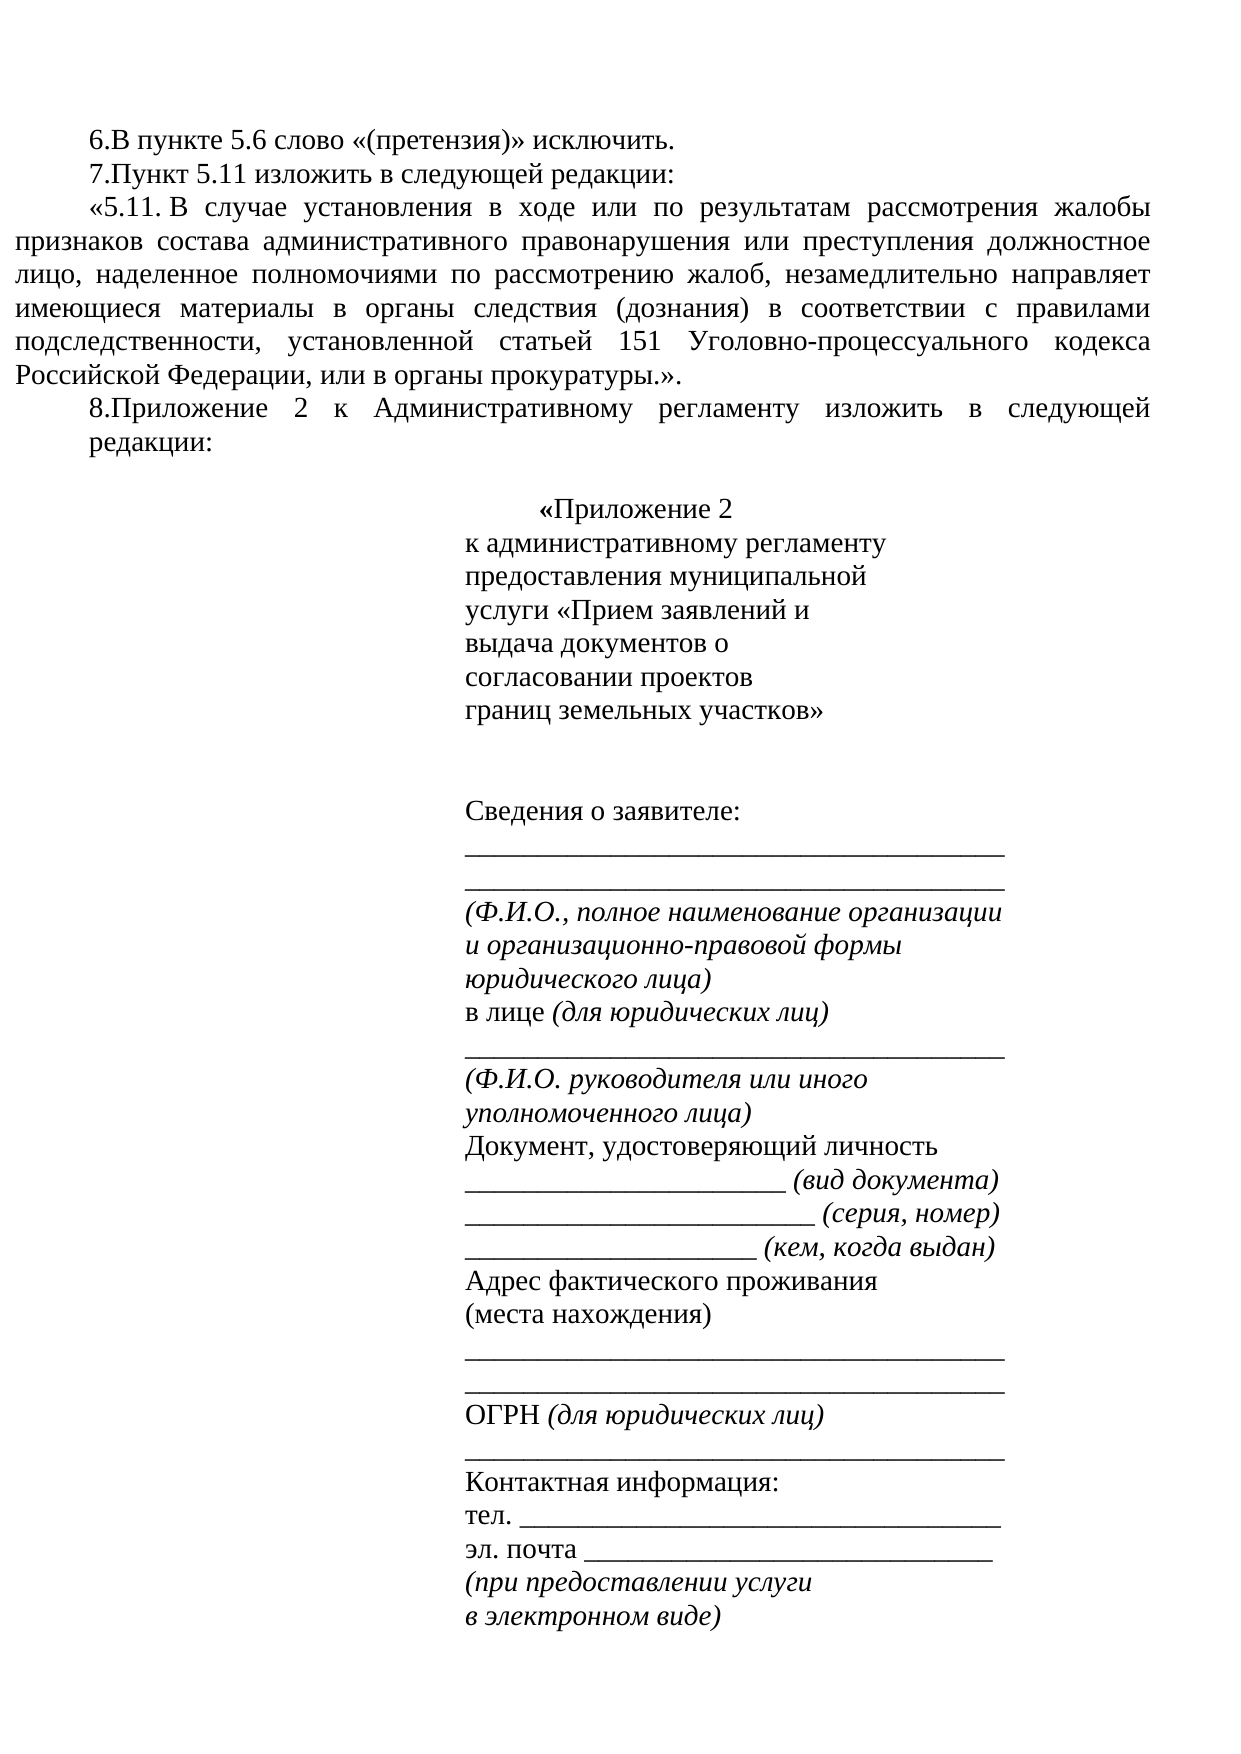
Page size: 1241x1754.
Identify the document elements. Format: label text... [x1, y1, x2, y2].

text _____________________________________ [465, 1028, 1152, 1061]
text согласовании проектов [465, 659, 1152, 692]
text «5.11. В случае установления в ходе или по результатам рассмотрения жалобы признаков состава административного правонарушения или преступления должностное лицо, наделенное полномочиями по рассмотрению жалоб, незамедлительно направляет имеющиеся материалы в органы следствия (дознания) в соответствии с правилами подследственности, установленной статьей 151 Уголовно-процессуального кодекса Российской Федерации, или в органы прокуратуры.». [15, 189, 1152, 391]
text юридического лица) [465, 961, 1152, 994]
text (места нахождения) [465, 1296, 1152, 1330]
text _____________________________________ [465, 827, 1152, 860]
text ______________________ (вид документа) [465, 1162, 1152, 1196]
text Контактная информация: [465, 1464, 1152, 1497]
text предоставления муниципальной [465, 558, 1152, 592]
text выдача документов о [465, 625, 1152, 659]
text услуги «Прием заявлений и [465, 592, 1152, 625]
text 8.Приложение 2 к Административному регламенту изложить в следующей редакции: [89, 391, 1152, 458]
text «Приложение 2 [465, 491, 1152, 525]
text ОГРН (для юридических лиц) [465, 1397, 1152, 1430]
text ____________________ (кем, когда выдан) [465, 1229, 1152, 1263]
text _____________________________________ [465, 1430, 1152, 1464]
text ________________________ (серия, номер) [465, 1196, 1152, 1229]
text границ земельных участков» [465, 692, 1152, 726]
text 6.В пункте 5.6 слово «(претензия)» исключить. [89, 122, 1152, 156]
text к административному регламенту [465, 525, 1152, 558]
text 7.Пункт 5.11 изложить в следующей редакции: [89, 156, 1152, 189]
text и организационно-правовой формы [465, 927, 1152, 961]
text _____________________________________ [465, 1363, 1152, 1397]
text Сведения о заявителе: [465, 793, 1152, 827]
text уполномоченного лица) [465, 1095, 1152, 1128]
text _____________________________________ [465, 860, 1152, 894]
text тел. _________________________________ [465, 1497, 1152, 1531]
text эл. почта ____________________________ [465, 1531, 1152, 1564]
text в электронном виде) [465, 1598, 1152, 1632]
text в лице (для юридических лиц) [465, 994, 1152, 1028]
text (при предоставлении услуги [465, 1564, 1152, 1598]
text _____________________________________ [465, 1330, 1152, 1363]
text Адрес фактического проживания [465, 1263, 1152, 1296]
text (Ф.И.О., полное наименование организации [465, 894, 1152, 927]
text Документ, удостоверяющий личность [465, 1128, 1152, 1162]
text (Ф.И.О. руководителя или иного [465, 1061, 1152, 1095]
